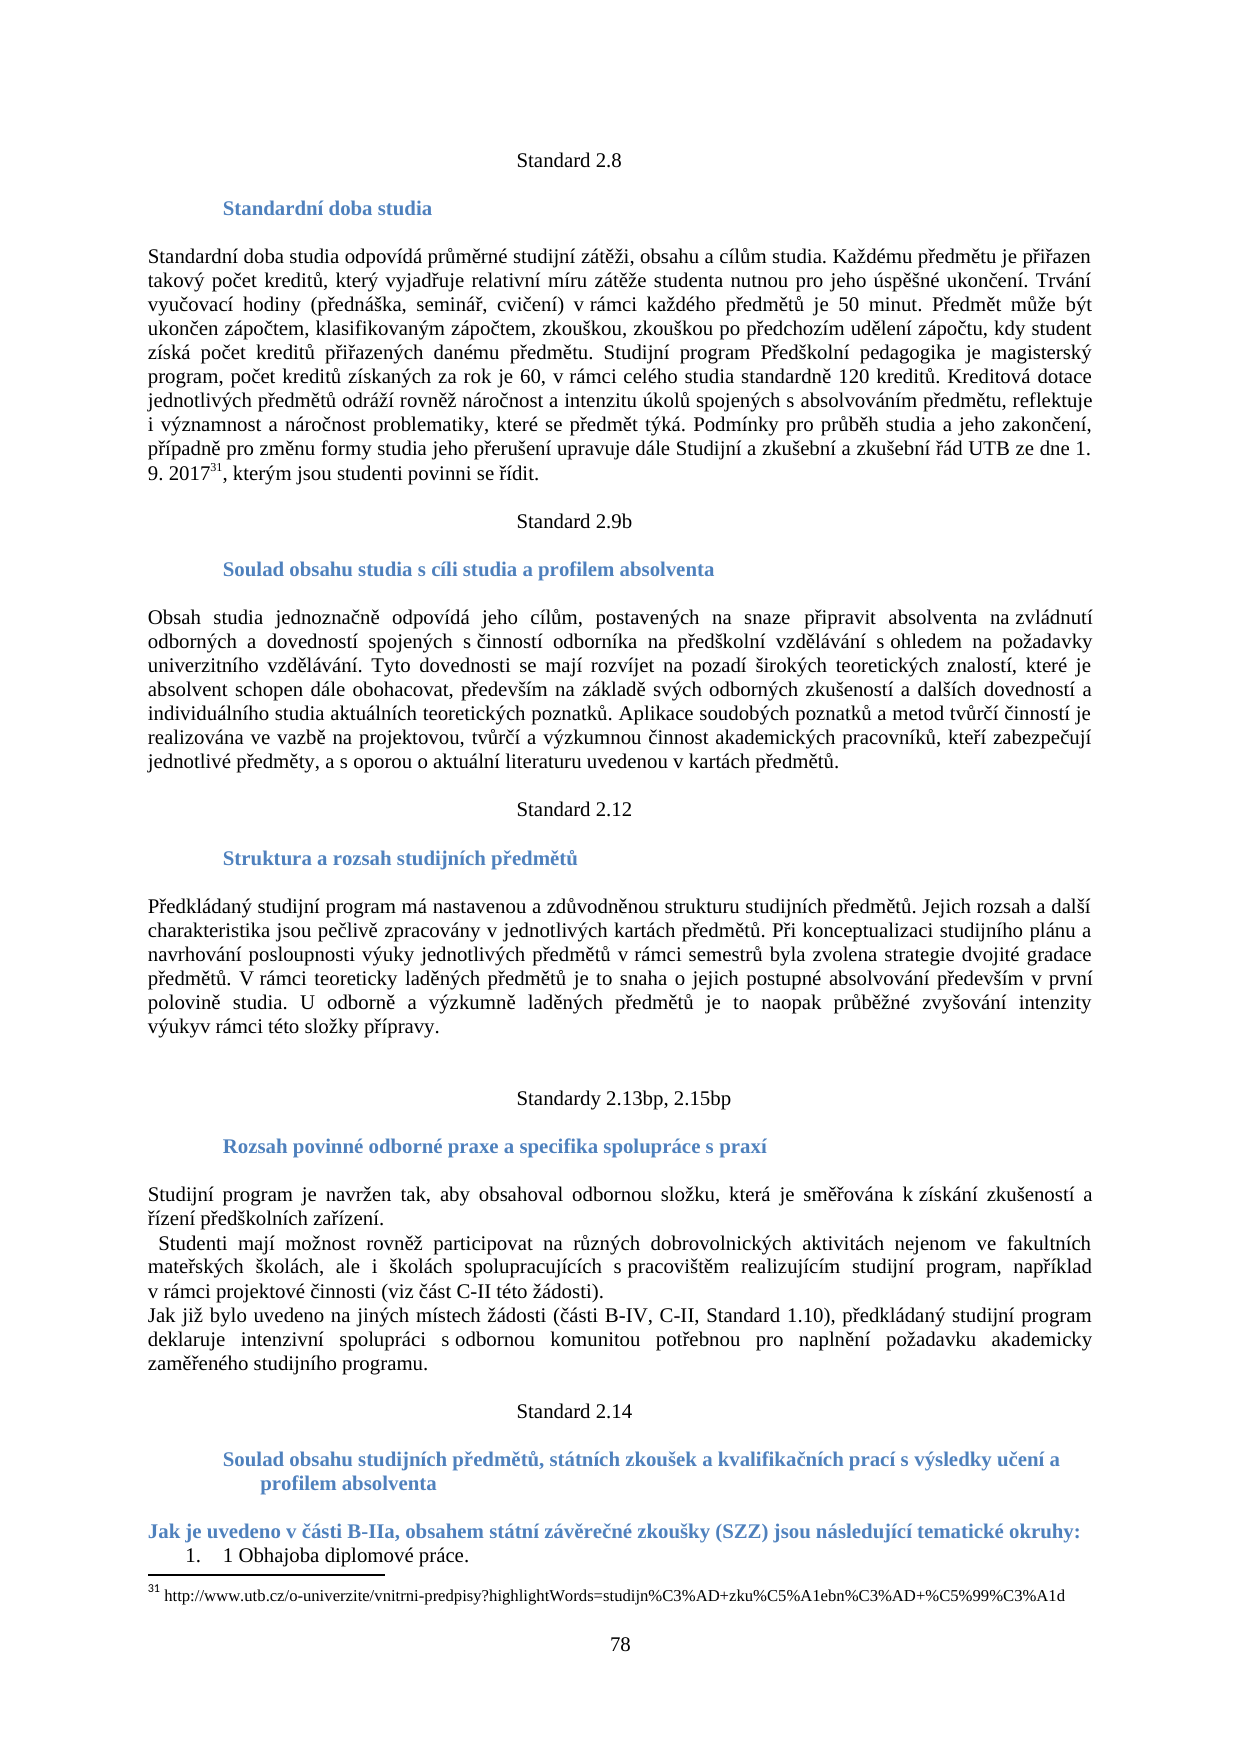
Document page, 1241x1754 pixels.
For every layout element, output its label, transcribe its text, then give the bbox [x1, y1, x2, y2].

text Studenti mají možnost rovněž participovat na různých dobrovolnických aktivitách nejenom ve fakultních mateřských školách, ale i školách spolupracujících s pracovištěm realizujícím studijní program, například v rámci projektové činnosti (viz část C-II této žádosti). [148, 1230, 1093, 1303]
subtitle Jak je uvedeno v části B-IIa, obsahem státní závěrečné zkoušky (SZZ) jsou následující tematické okruhy: [148, 1519, 1093, 1543]
subtitle Rozsah povinné odborné praxe a specifika spolupráce s praxí [223, 1134, 1093, 1158]
text Obsah studia jednoznačně odpovídá jeho cílům, postavených na snaze připravit absolventa na zvládnutí odborných a dovedností spojených s činností odborníka na předškolní vzdělávání s ohledem na požadavky univerzitního vzdělávání. Tyto dovednosti se mají rozvíjet na pozadí širokých teoretických znalostí, které je absolvent schopen dále obohacovat, především na základě svých odborných zkušeností a dalších dovedností a individuálního studia aktuálních teoretických poznatků. Aplikace soudobých poznatků a metod tvůrčí činností je realizována ve vazbě na projektovou, tvůrčí a výzkumnou činnost akademických pracovníků, kteří zabezpečují jednotlivé předměty, a s oporou o aktuální literaturu uvedenou v kartách předmětů. [148, 605, 1093, 773]
subtitle Standardní doba studia [223, 196, 1093, 220]
text Standardy 2.13bp, 2.15bp [516, 1086, 1093, 1110]
text Standardní doba studia odpovídá průměrné studijní zátěži, obsahu a cílům studia. Každému předmětu je přiřazen takový počet kreditů, který vyjadřuje relativní míru zátěže studenta nutnou pro jeho úspěšné ukončení. Trvání vyučovací hodiny (přednáška, seminář, cvičení) v rámci každého předmětů je 50 minut. Předmět může být ukončen zápočtem, klasifikovaným zápočtem, zkouškou, zkouškou po předchozím udělení zápočtu, kdy student získá počet kreditů přiřazených danému předmětu. Studijní program Předškolní pedagogika je magisterský program, počet kreditů získaných za rok je 60, v rámci celého studia standardně 120 kreditů. Kreditová dotace jednotlivých předmětů odráží rovněž náročnost a intenzitu úkolů spojených s absolvováním předmětu, reflektuje i významnost a náročnost problematiky, které se předmět týká. Podmínky pro průběh studia a jeho zakončení, případně pro změnu formy studia jeho přerušení upravuje dále Studijní a zkušební a zkušební řád UTB ze dne 1. 9. 2017, kterým jsou studenti povinni se řídit. [148, 244, 1093, 484]
text Standard 2.8 [148, 148, 1093, 172]
text Standard 2.12 [148, 797, 1093, 821]
list 1 Obhajoba diplomové práce. [185, 1543, 1093, 1567]
subtitle Struktura a rozsah studijních předmětů [223, 845, 1093, 869]
text Studijní program je navržen tak, aby obsahoval odbornou složku, která je směřována k získání zkušeností a řízení předškolních zařízení. [148, 1182, 1093, 1230]
subtitle Soulad obsahu studia s cíli studia a profilem absolventa [223, 557, 1093, 581]
text Standard 2.9b [148, 508, 1093, 533]
text Předkládaný studijní program má nastavenou a zdůvodněnou strukturu studijních předmětů. Jejich rozsah a další charakteristika jsou pečlivě zpracovány v jednotlivých kartách předmětů. Při konceptualizaci studijního plánu a navrhování posloupnosti výuky jednotlivých předmětů v rámci semestrů byla zvolena strategie dvojité gradace předmětů. V rámci teoreticky laděných předmětů je to snaha o jejich postupné absolvování především v první polovině studia. U odborně a výzkumně laděných předmětů je to naopak průběžné zvyšování intenzity výukyv rámci této složky přípravy. [148, 893, 1093, 1038]
subtitle Soulad obsahu studijních předmětů, státních zkoušek a kvalifikačních prací s výsledky učení a profilem absolventa [223, 1447, 1093, 1495]
text Jak již bylo uvedeno na jiných místech žádosti (části B-IV, C-II, Standard 1.10), předkládaný studijní program deklaruje intenzivní spolupráci s odbornou komunitou potřebnou pro naplnění požadavku akademicky zaměřeného studijního programu. [148, 1303, 1093, 1375]
text Standard 2.14 [516, 1399, 1093, 1423]
